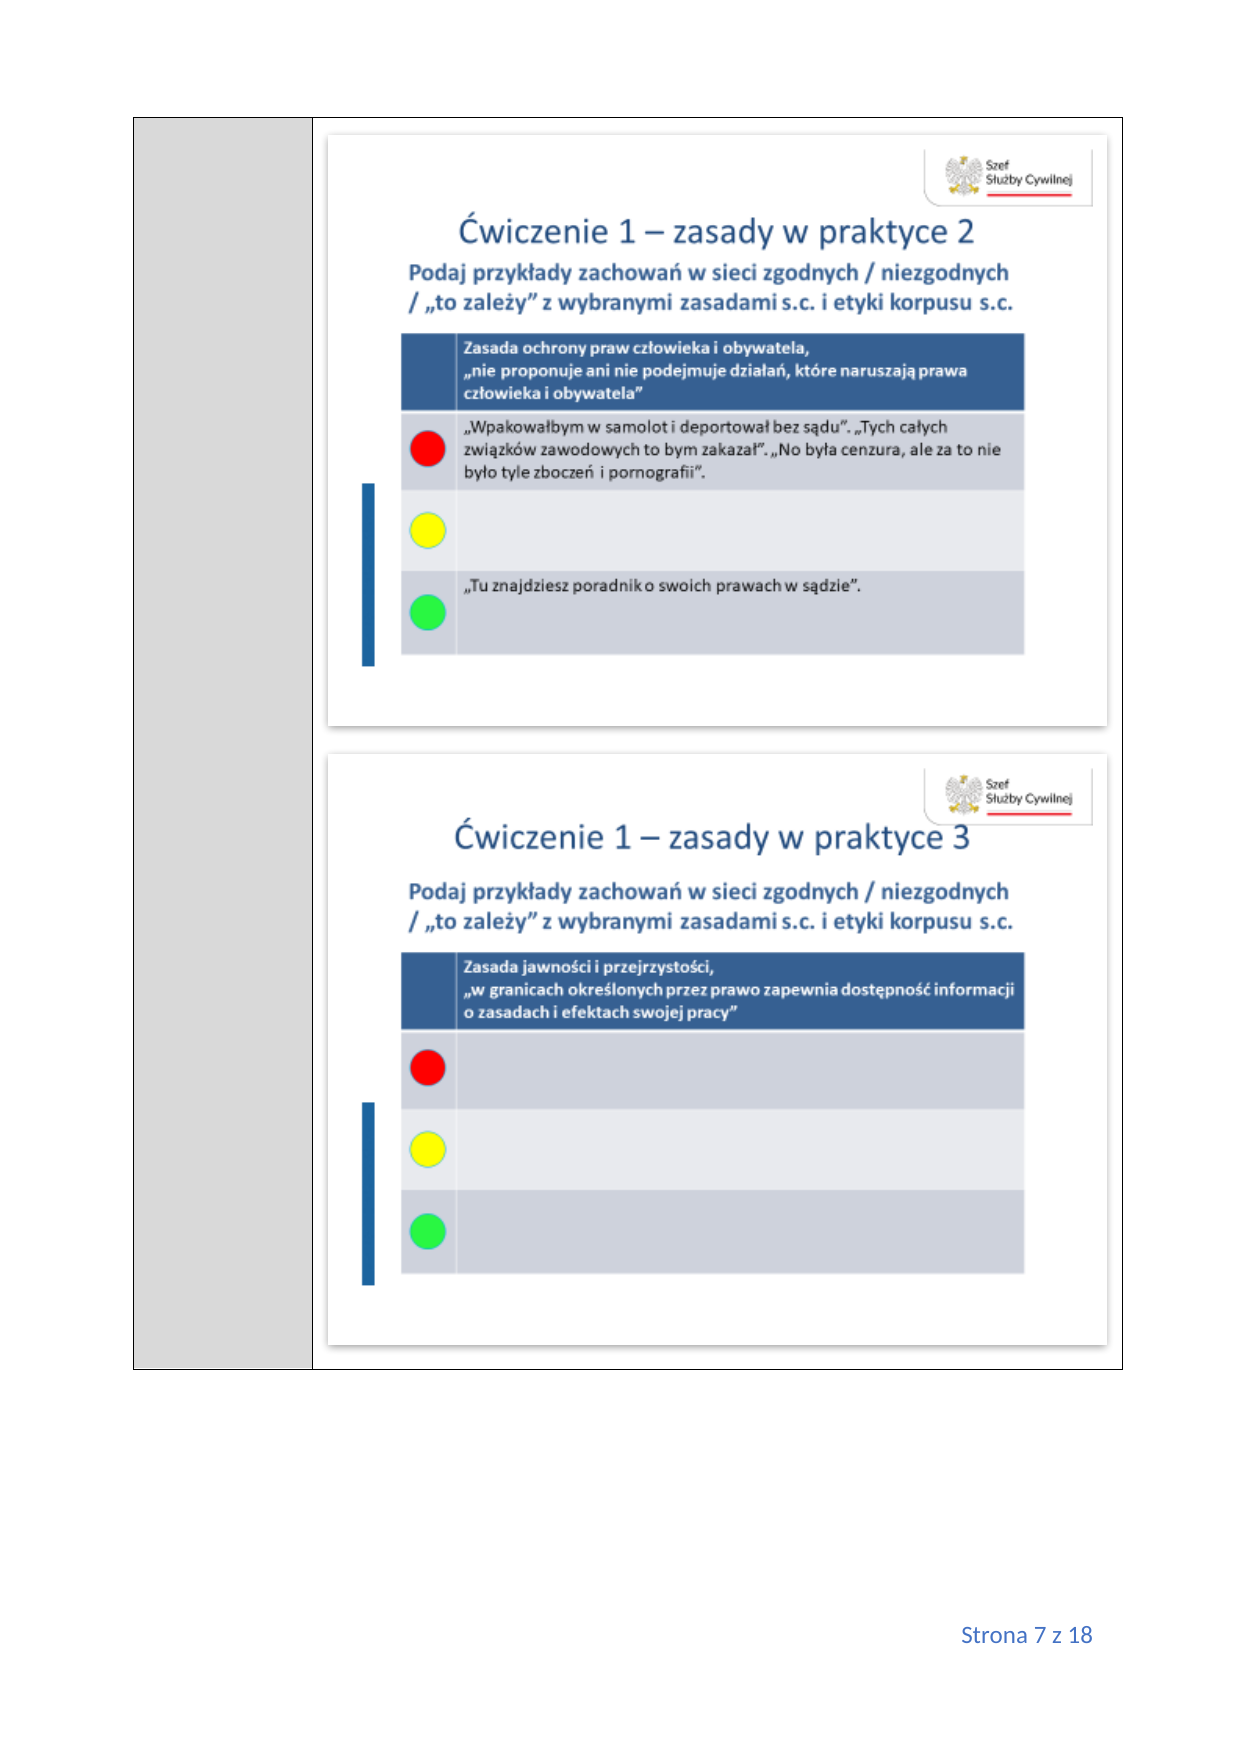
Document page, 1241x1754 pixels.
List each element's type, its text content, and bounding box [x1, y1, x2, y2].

picture [343, 149, 1093, 712]
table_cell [313, 118, 1122, 1368]
picture [343, 768, 1093, 1331]
table_cell Opis [134, 118, 312, 1368]
